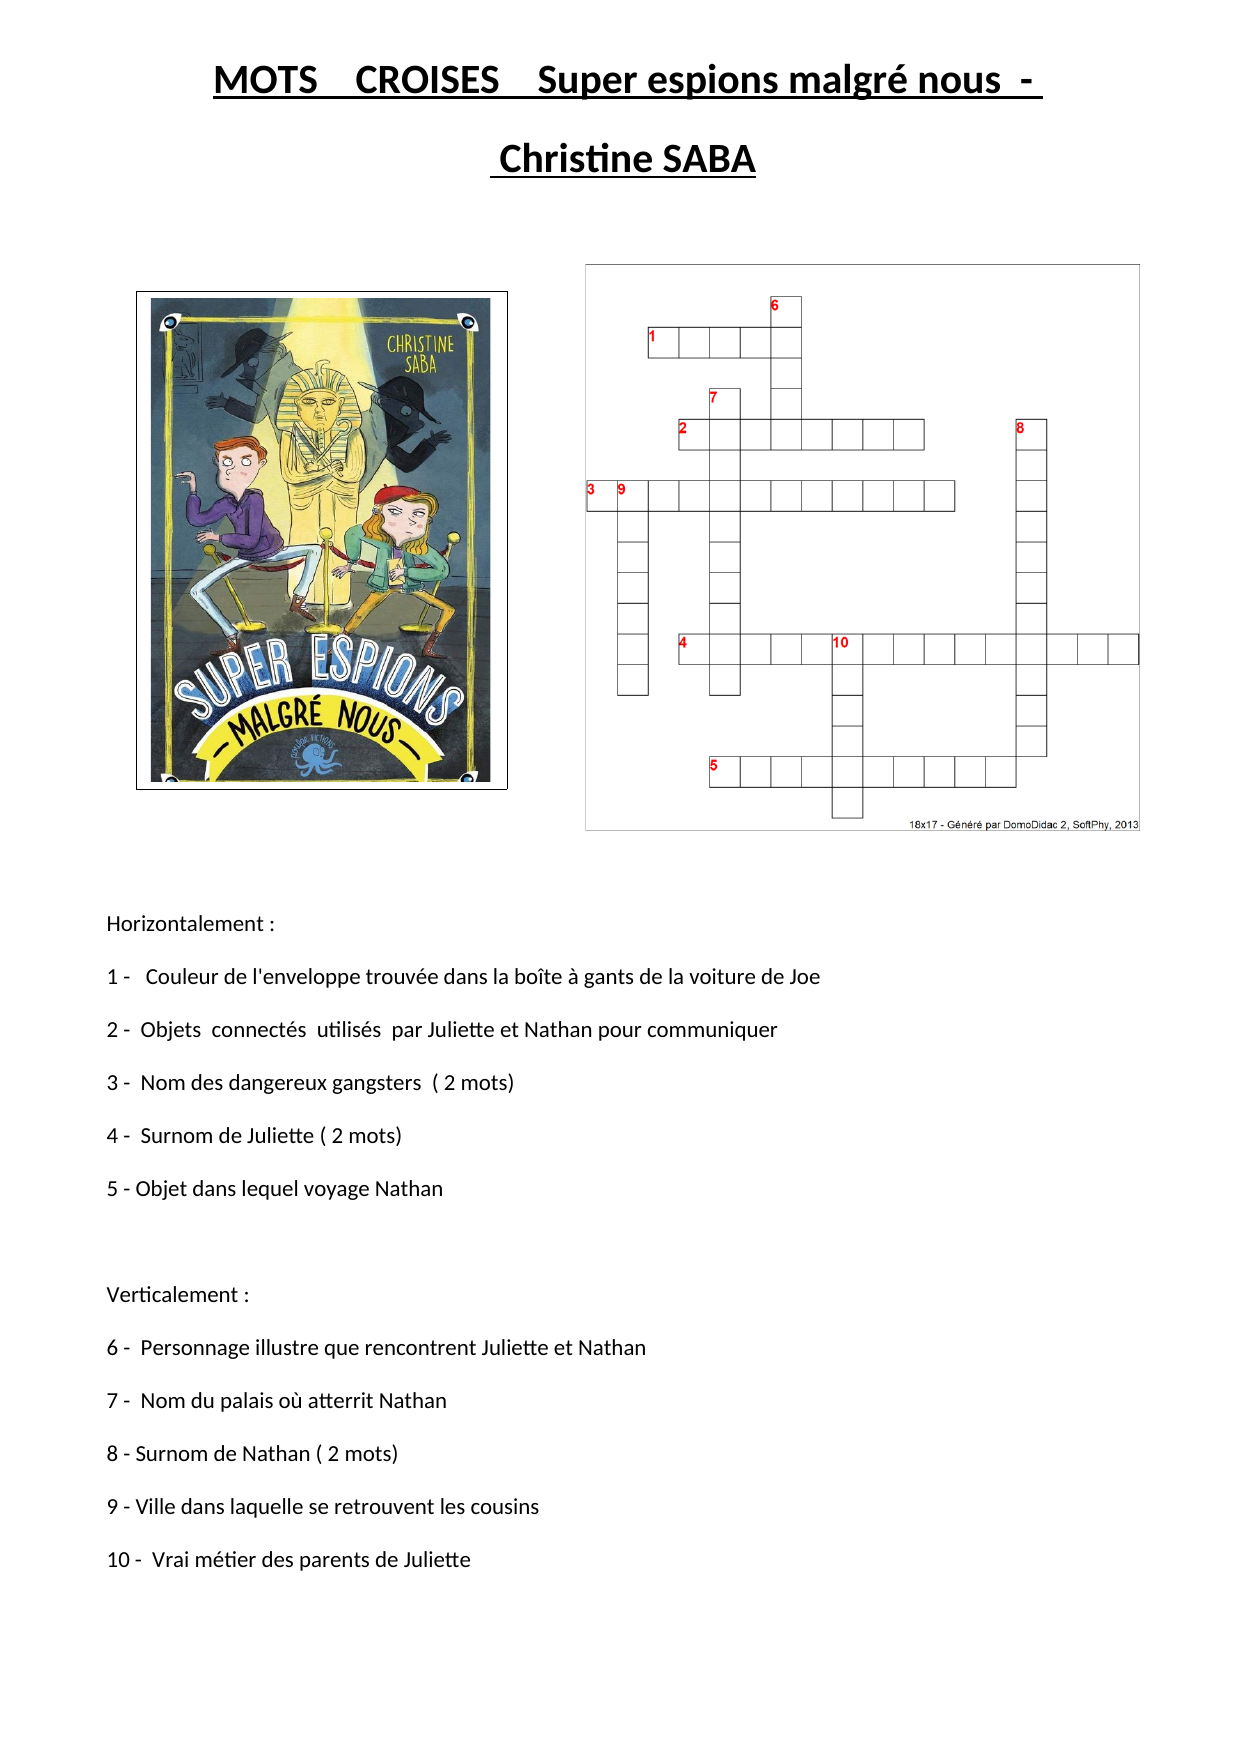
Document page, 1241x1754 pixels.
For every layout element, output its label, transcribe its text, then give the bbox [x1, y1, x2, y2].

text 9 - Ville dans laquelle se retrouvent les cousins [106, 1492, 1140, 1520]
text Horizontalement : [106, 909, 1140, 937]
text 7 - Nom du palais où atterrit Nathan [106, 1386, 1140, 1414]
text 2 - Objets connectés utilisés par Juliette et Nathan pour communiquer [106, 1015, 1140, 1043]
text Verticalement : [106, 1280, 1140, 1308]
text 8 - Surnom de Nathan ( 2 mots) [106, 1439, 1140, 1467]
text 5 - Objet dans lequel voyage Nathan [106, 1174, 1140, 1202]
text 1 - Couleur de l'enveloppe trouvée dans la boîte à gants de la voiture de Joe [106, 962, 1140, 990]
text 4 - Surnom de Juliette ( 2 mots) [106, 1121, 1140, 1149]
text 3 - Nom des dangereux gangsters ( 2 mots) [106, 1068, 1140, 1096]
text MOTS CROISES Super espions malgré nous - [106, 53, 1140, 104]
picture [150, 298, 491, 782]
text 10 - Vrai métier des parents de Juliette [106, 1545, 1140, 1573]
text 6 - Personnage illustre que rencontrent Juliette et Nathan [106, 1333, 1140, 1361]
text Christine SABA [106, 132, 1140, 183]
picture [585, 264, 1140, 831]
